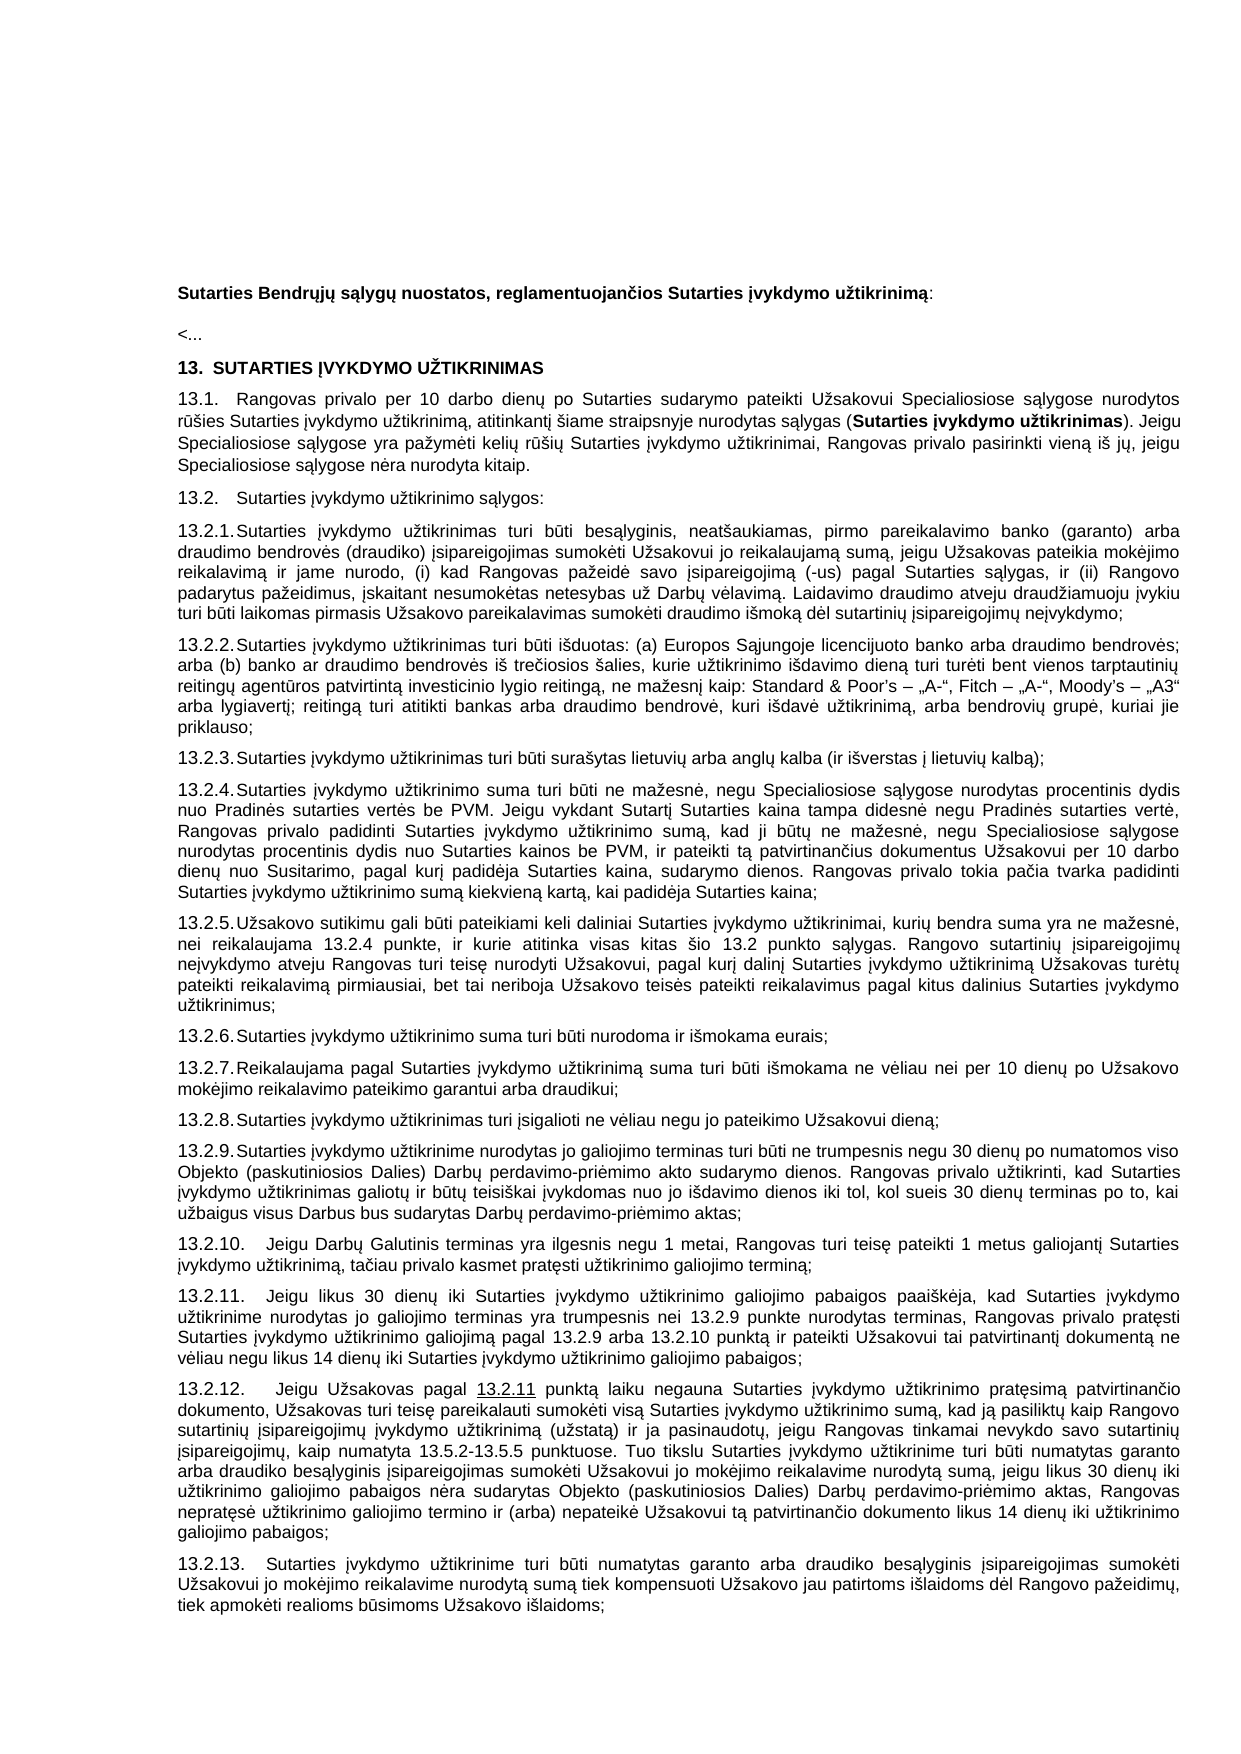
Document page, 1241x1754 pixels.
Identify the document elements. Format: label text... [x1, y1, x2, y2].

list Rangovas privalo per 10 darbo dienų po Sutarties sudarymo pateikti Užsakovui Specialiosiose sąlygose nurodytos rūšies Sutarties įvykdymo užtikrinimą, atitinkantį šiame straipsnyje nurodytas sąlygas (Sutarties įvykdymo užtikrinimas). Jeigu Specialiosiose sąlygose yra pažymėti kelių rūšių Sutarties įvykdymo užtikrinimai, Rangovas privalo pasirinkti vieną iš jų, jeigu Specialiosiose sąlygose nėra nurodyta kitaip. [177, 388, 1181, 476]
text Sutarties Bendrųjų sąlygų nuostatos, reglamentuojančios Sutarties įvykdymo užtikrinimą: [177, 283, 1181, 303]
subtitle Sutarties įvykdymo užtikrinimas [177, 356, 1181, 378]
subtitle Reikalaujama pagal Sutarties įvykdymo užtikrinimą suma turi būti išmokama ne vėliau nei per 10 dienų po Užsakovo mokėjimo reikalavimo pateikimo garantui arba draudikui; [177, 1057, 1181, 1099]
list Sutarties įvykdymo užtikrinimo sąlygos: [177, 487, 1181, 509]
subtitle Užsakovo sutikimu gali būti pateikiami keli daliniai Sutarties įvykdymo užtikrinimai, kurių bendra suma yra ne mažesnė, nei reikalaujama 13.2.4 punkte, ir kurie atitinka visas kitas šio 13.2 punkto sąlygas. Rangovo sutartinių įsipareigojimų neįvykdymo atveju Rangovas turi teisę nurodyti Užsakovui, pagal kurį dalinį Sutarties įvykdymo užtikrinimą Užsakovas turėtų pateikti reikalavimą pirmiausiai, bet tai neriboja Užsakovo teisės pateikti reikalavimus pagal kitus dalinius Sutarties įvykdymo užtikrinimus; [177, 912, 1181, 1015]
subtitle Sutarties įvykdymo užtikrinimas turi įsigalioti ne vėliau negu jo pateikimo Užsakovui dieną; [177, 1109, 1181, 1130]
subtitle Sutarties įvykdymo užtikrinimas turi būti besąlyginis, neatšaukiamas, pirmo pareikalavimo banko (garanto) arba draudimo bendrovės (draudiko) įsipareigojimas sumokėti Užsakovui jo reikalaujamą sumą, jeigu Užsakovas pateikia mokėjimo reikalavimą ir jame nurodo, (i) kad Rangovas pažeidė savo įsipareigojimą (-us) pagal Sutarties sąlygas, ir (ii) Rangovo padarytus pažeidimus, įskaitant nesumokėtas netesybas už Darbų vėlavimą. Laidavimo draudimo atveju draudžiamuoju įvykiu turi būti laikomas pirmasis Užsakovo pareikalavimas sumokėti draudimo išmoką dėl sutartinių įsipareigojimų neįvykdymo; [177, 520, 1181, 623]
subtitle Jeigu Darbų Galutinis terminas yra ilgesnis negu 1 metai, Rangovas turi teisę pateikti 1 metus galiojantį Sutarties įvykdymo užtikrinimą, tačiau privalo kasmet pratęsti užtikrinimo galiojimo terminą; [177, 1233, 1181, 1275]
subtitle Sutarties įvykdymo užtikrinimas turi būti išduotas: (a) Europos Sąjungoje licencijuoto banko arba draudimo bendrovės; arba (b) banko ar draudimo bendrovės iš trečiosios šalies, kurie užtikrinimo išdavimo dieną turi turėti bent vienos tarptautinių reitingų agentūros patvirtintą investicinio lygio reitingą, ne mažesnį kaip: Standard & Poor’s – „A-“, Fitch – „A-“, Moody’s – „A3“ arba lygiavertį; reitingą turi atitikti bankas arba draudimo bendrovė, kuri išdavė užtikrinimą, arba bendrovių grupė, kuriai jie priklauso; [177, 633, 1181, 737]
subtitle Sutarties įvykdymo užtikrinimo suma turi būti ne mažesnė, negu Specialiosiose sąlygose nurodytas procentinis dydis nuo Pradinės sutarties vertės be PVM. Jeigu vykdant Sutartį Sutarties kaina tampa didesnė negu Pradinės sutarties vertė, Rangovas privalo padidinti Sutarties įvykdymo užtikrinimo sumą, kad ji būtų ne mažesnė, negu Specialiosiose sąlygose nurodytas procentinis dydis nuo Sutarties kainos be PVM, ir pateikti tą patvirtinančius dokumentus Užsakovui per 10 darbo dienų nuo Susitarimo, pagal kurį padidėja Sutarties kaina, sudarymo dienos. Rangovas privalo tokia pačia tvarka padidinti Sutarties įvykdymo užtikrinimo sumą kiekvieną kartą, kai padidėja Sutarties kaina; [177, 778, 1181, 902]
subtitle Sutarties įvykdymo užtikrinimo suma turi būti nurodoma ir išmokama eurais; [177, 1025, 1181, 1047]
subtitle Sutarties įvykdymo užtikrinimas turi būti surašytas lietuvių arba anglų kalba (ir išverstas į lietuvių kalbą); [177, 747, 1181, 768]
subtitle Jeigu likus 30 dienų iki Sutarties įvykdymo užtikrinimo galiojimo pabaigos paaiškėja, kad Sutarties įvykdymo užtikrinime nurodytas jo galiojimo terminas yra trumpesnis nei 13.2.9 punkte nurodytas terminas, Rangovas privalo pratęsti Sutarties įvykdymo užtikrinimo galiojimą pagal 13.2.9 arba 13.2.10 punktą ir pateikti Užsakovui tai patvirtinantį dokumentą ne vėliau negu likus 14 dienų iki Sutarties įvykdymo užtikrinimo galiojimo pabaigos; [177, 1285, 1181, 1368]
subtitle Sutarties įvykdymo užtikrinime turi būti numatytas garanto arba draudiko besąlyginis įsipareigojimas sumokėti Užsakovui jo mokėjimo reikalavime nurodytą sumą tiek kompensuoti Užsakovo jau patirtoms išlaidoms dėl Rangovo pažeidimų, tiek apmokėti realioms būsimoms Užsakovo išlaidoms; [177, 1552, 1181, 1615]
subtitle Sutarties įvykdymo užtikrinime nurodytas jo galiojimo terminas turi būti ne trumpesnis negu 30 dienų po numatomos viso Objekto (paskutiniosios Dalies) Darbų perdavimo-priėmimo akto sudarymo dienos. Rangovas privalo užtikrinti, kad Sutarties įvykdymo užtikrinimas galiotų ir būtų teisiškai įvykdomas nuo jo išdavimo dienos iki tol, kol sueis 30 dienų terminas po to, kai užbaigus visus Darbus bus sudarytas Darbų perdavimo-priėmimo aktas; [177, 1140, 1181, 1223]
text <... [177, 323, 1181, 344]
subtitle Jeigu Užsakovas pagal 13.2.11 punktą laiku negauna Sutarties įvykdymo užtikrinimo pratęsimą patvirtinančio dokumento, Užsakovas turi teisę pareikalauti sumokėti visą Sutarties įvykdymo užtikrinimo sumą, kad ją pasiliktų kaip Rangovo sutartinių įsipareigojimų įvykdymo užtikrinimą (užstatą) ir ja pasinaudotų, jeigu Rangovas tinkamai nevykdo savo sutartinių įsipareigojimų, kaip numatyta 13.5.2-13.5.5 punktuose. Tuo tikslu Sutarties įvykdymo užtikrinime turi būti numatytas garanto arba draudiko besąlyginis įsipareigojimas sumokėti Užsakovui jo mokėjimo reikalavime nurodytą sumą, jeigu likus 30 dienų iki užtikrinimo galiojimo pabaigos nėra sudarytas Objekto (paskutiniosios Dalies) Darbų perdavimo-priėmimo aktas, Rangovas nepratęsė užtikrinimo galiojimo termino ir (arba) nepateikė Užsakovui tą patvirtinančio dokumento likus 14 dienų iki užtikrinimo galiojimo pabaigos; [177, 1378, 1181, 1542]
